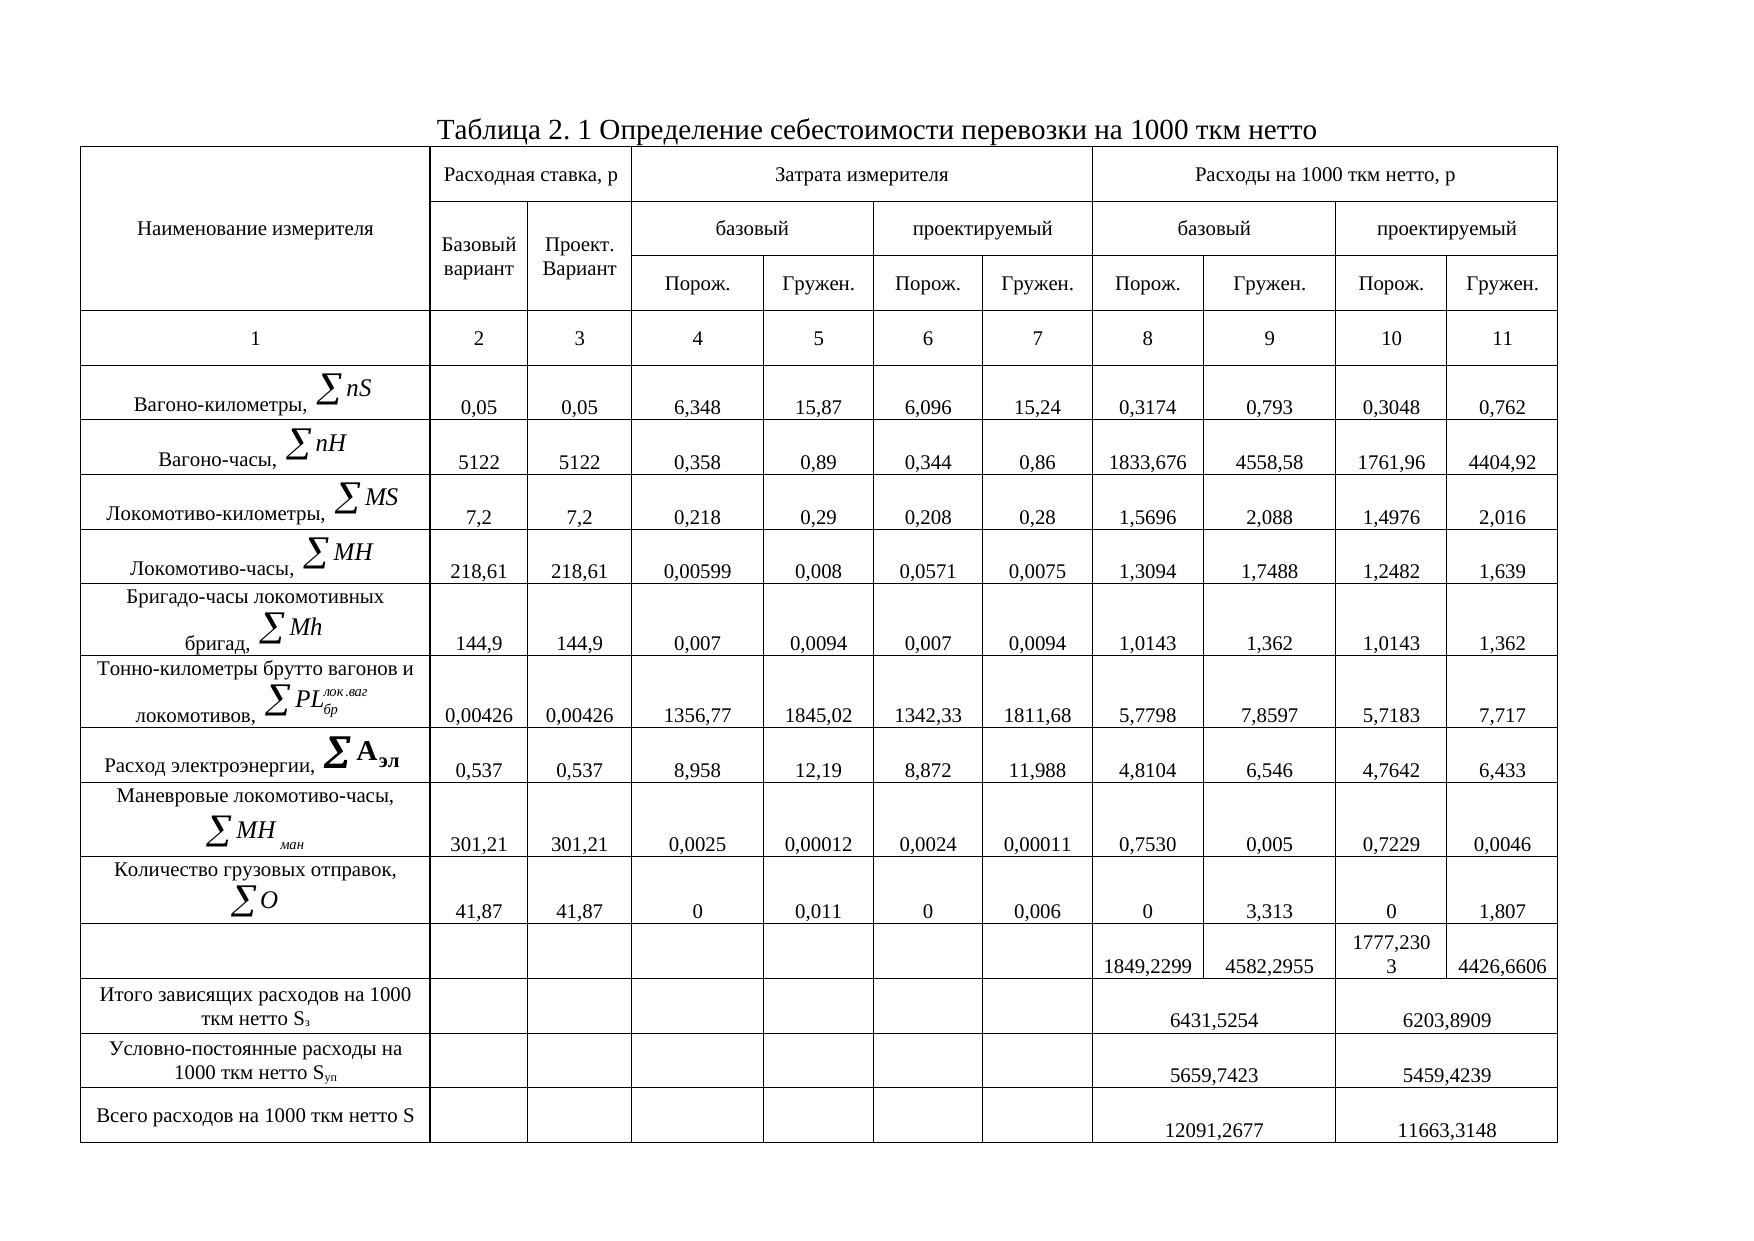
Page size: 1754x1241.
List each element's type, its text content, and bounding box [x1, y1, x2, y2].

table_cell 4,7642 [1336, 728, 1446, 782]
table_cell 0,0094 [983, 584, 1092, 655]
table_cell 0,005 [1204, 783, 1335, 856]
table_cell 1849,2299 [1093, 924, 1203, 978]
table_cell 11663,3148 [1336, 1088, 1557, 1142]
table_cell 218,61 [431, 530, 527, 583]
table_cell 8,958 [632, 728, 763, 782]
table_cell 0,00426 [528, 656, 631, 727]
table_cell 0,762 [1447, 366, 1557, 419]
table_cell Условно-постоянные расходы на 1000 ткм нетто Sуп [81, 1034, 429, 1087]
table_cell 0,86 [983, 420, 1092, 474]
table_cell 5,7798 [1093, 656, 1203, 727]
table_cell проектируемый [1336, 202, 1557, 255]
table_cell 0,0571 [874, 530, 982, 583]
table_cell 1,7488 [1204, 530, 1335, 583]
text Таблица 2. 1 Определение себестоимости перевозки на 1000 ткм нетто [118, 112, 1636, 146]
table_cell 3,313 [1204, 857, 1335, 923]
table_cell 4,8104 [1093, 728, 1203, 782]
table_cell [528, 979, 631, 1032]
table_cell Порож. [1093, 256, 1203, 310]
table_cell 0,00426 [431, 656, 527, 727]
table_cell 5659,7423 [1093, 1034, 1335, 1087]
table_cell 0,00011 [983, 783, 1092, 856]
table_cell 1,2482 [1336, 530, 1446, 583]
table_cell Проект. Вариант [528, 202, 631, 310]
table_cell [764, 924, 873, 978]
table_cell 0,00012 [764, 783, 873, 856]
table_cell Порож. [874, 256, 982, 310]
table_header Расходы на 1000 ткм нетто, р [1093, 147, 1557, 201]
table_cell 11 [1447, 311, 1557, 364]
table_cell 7,8597 [1204, 656, 1335, 727]
table_cell 301,21 [528, 783, 631, 856]
table_cell проектируемый [874, 202, 1092, 255]
table_cell 6431,5254 [1093, 979, 1335, 1032]
table_cell [874, 1034, 982, 1087]
table_cell 1,0143 [1336, 584, 1446, 655]
table_cell [431, 1034, 527, 1087]
table_cell Всего расходов на 1000 ткм нетто S [81, 1088, 429, 1142]
table_cell 1,362 [1447, 584, 1557, 655]
table_cell 1,362 [1204, 584, 1335, 655]
table_cell 0,7229 [1336, 783, 1446, 856]
table_cell 0 [1336, 857, 1446, 923]
table_cell 5,7183 [1336, 656, 1446, 727]
table_cell 0,344 [874, 420, 982, 474]
table_cell 0,0025 [632, 783, 763, 856]
table_cell 41,87 [431, 857, 527, 923]
table_cell 7,2 [528, 475, 631, 529]
table_cell 7,717 [1447, 656, 1557, 727]
table_cell 0,537 [528, 728, 631, 782]
table_cell 6,433 [1447, 728, 1557, 782]
table_cell 0,89 [764, 420, 873, 474]
table_cell 301,21 [431, 783, 527, 856]
table_cell [764, 1034, 873, 1087]
table_cell Количество грузовых отправок, [81, 857, 429, 923]
table_cell 0,3048 [1336, 366, 1446, 419]
table_cell 4404,92 [1447, 420, 1557, 474]
table_cell [528, 1088, 631, 1142]
table_cell Гружен. [1447, 256, 1557, 310]
table_cell 7 [983, 311, 1092, 364]
table_cell 6203,8909 [1336, 979, 1557, 1032]
table_cell 0,006 [983, 857, 1092, 923]
table_cell 1,0143 [1093, 584, 1203, 655]
table_cell 0,0094 [764, 584, 873, 655]
table_cell Вагоно-километры, [81, 366, 429, 419]
table_cell 1,5696 [1093, 475, 1203, 529]
table_cell 5122 [431, 420, 527, 474]
table_cell 0,0075 [983, 530, 1092, 583]
table_cell Тонно-километры брутто вагонов и локомотивов, [81, 656, 429, 727]
table_cell 5122 [528, 420, 631, 474]
table_cell 1811,68 [983, 656, 1092, 727]
table_cell 144,9 [528, 584, 631, 655]
table_cell 11,988 [983, 728, 1092, 782]
table_cell 0 [874, 857, 982, 923]
table_cell [764, 1088, 873, 1142]
table_cell Расход электроэнергии, [81, 728, 429, 782]
table_cell Порож. [632, 256, 763, 310]
table_cell Гружен. [983, 256, 1092, 310]
table_cell 6 [874, 311, 982, 364]
table_cell [81, 924, 429, 978]
table_cell 1761,96 [1336, 420, 1446, 474]
table_cell 2,016 [1447, 475, 1557, 529]
table_cell 0,358 [632, 420, 763, 474]
table_cell 2,088 [1204, 475, 1335, 529]
table_cell [632, 924, 763, 978]
table_cell [983, 1034, 1092, 1087]
table_cell 1,807 [1447, 857, 1557, 923]
table_cell [764, 979, 873, 1032]
table_cell базовый [1093, 202, 1335, 255]
table_cell Итого зависящих расходов на 1000 ткм нетто Sз [81, 979, 429, 1032]
table_cell 0 [1093, 857, 1203, 923]
table_cell 0,28 [983, 475, 1092, 529]
table_cell Локомотиво-километры, [81, 475, 429, 529]
table_cell 7,2 [431, 475, 527, 529]
table_cell 0,29 [764, 475, 873, 529]
table_cell 0,00599 [632, 530, 763, 583]
table_cell [632, 1034, 763, 1087]
table_cell 144,9 [431, 584, 527, 655]
table_cell [431, 979, 527, 1032]
table_cell 4558,58 [1204, 420, 1335, 474]
table_cell 3 [528, 311, 631, 364]
table_cell 1,4976 [1336, 475, 1446, 529]
table_cell 0,05 [431, 366, 527, 419]
table_cell 1845,02 [764, 656, 873, 727]
table_cell 1356,77 [632, 656, 763, 727]
table_cell 0,008 [764, 530, 873, 583]
table_cell 10 [1336, 311, 1446, 364]
table_cell 0,011 [764, 857, 873, 923]
table_cell Вагоно-часы, [81, 420, 429, 474]
table_cell 0,0024 [874, 783, 982, 856]
table_cell 1 [81, 311, 429, 364]
table_cell 0,208 [874, 475, 982, 529]
table_cell [632, 979, 763, 1032]
table_cell 4582,2955 [1204, 924, 1335, 978]
table_cell 218,61 [528, 530, 631, 583]
table_cell 5 [764, 311, 873, 364]
table_cell Базовый вариант [431, 202, 527, 310]
table_cell 1777,2303 [1336, 924, 1446, 978]
table_cell 0,05 [528, 366, 631, 419]
table_cell Локомотиво-часы, [81, 530, 429, 583]
table_cell базовый [632, 202, 873, 255]
table_cell 12,19 [764, 728, 873, 782]
table_cell 0,007 [874, 584, 982, 655]
table_cell 0,0046 [1447, 783, 1557, 856]
table_cell [983, 979, 1092, 1032]
table_cell 8 [1093, 311, 1203, 364]
table_cell [431, 924, 527, 978]
table_cell 0,3174 [1093, 366, 1203, 419]
table_cell 12091,2677 [1093, 1088, 1335, 1142]
table_cell 0,793 [1204, 366, 1335, 419]
table_cell 8,872 [874, 728, 982, 782]
table_cell 15,87 [764, 366, 873, 419]
table_cell 1,3094 [1093, 530, 1203, 583]
table_header Наименование измерителя [81, 147, 429, 310]
table_cell 15,24 [983, 366, 1092, 419]
table_cell 6,348 [632, 366, 763, 419]
table_cell 41,87 [528, 857, 631, 923]
table_cell 0,007 [632, 584, 763, 655]
table_cell Порож. [1336, 256, 1446, 310]
table_cell [874, 1088, 982, 1142]
table_cell [874, 924, 982, 978]
table_cell 0,537 [431, 728, 527, 782]
table_cell 4 [632, 311, 763, 364]
table_cell Гружен. [764, 256, 873, 310]
table_cell Гружен. [1204, 256, 1335, 310]
table_cell 6,096 [874, 366, 982, 419]
table_cell 0,218 [632, 475, 763, 529]
table_header Расходная ставка, р [431, 147, 631, 201]
table_cell [528, 924, 631, 978]
table_cell Маневровые локомотиво-часы, [81, 783, 429, 856]
table_cell 5459,4239 [1336, 1034, 1557, 1087]
table_cell [983, 924, 1092, 978]
table_header Затрата измерителя [632, 147, 1092, 201]
table_cell [983, 1088, 1092, 1142]
table_cell 6,546 [1204, 728, 1335, 782]
table_cell [632, 1088, 763, 1142]
table_cell Бригадо-часы локомотивных бригад, [81, 584, 429, 655]
table_cell 1342,33 [874, 656, 982, 727]
table_cell [528, 1034, 631, 1087]
table_cell 1833,676 [1093, 420, 1203, 474]
table_cell [431, 1088, 527, 1142]
table_cell 1,639 [1447, 530, 1557, 583]
table_cell 4426,6606 [1447, 924, 1557, 978]
table_cell [874, 979, 982, 1032]
table_cell 9 [1204, 311, 1335, 364]
table_cell 2 [431, 311, 527, 364]
table_cell 0,7530 [1093, 783, 1203, 856]
table_cell 0 [632, 857, 763, 923]
